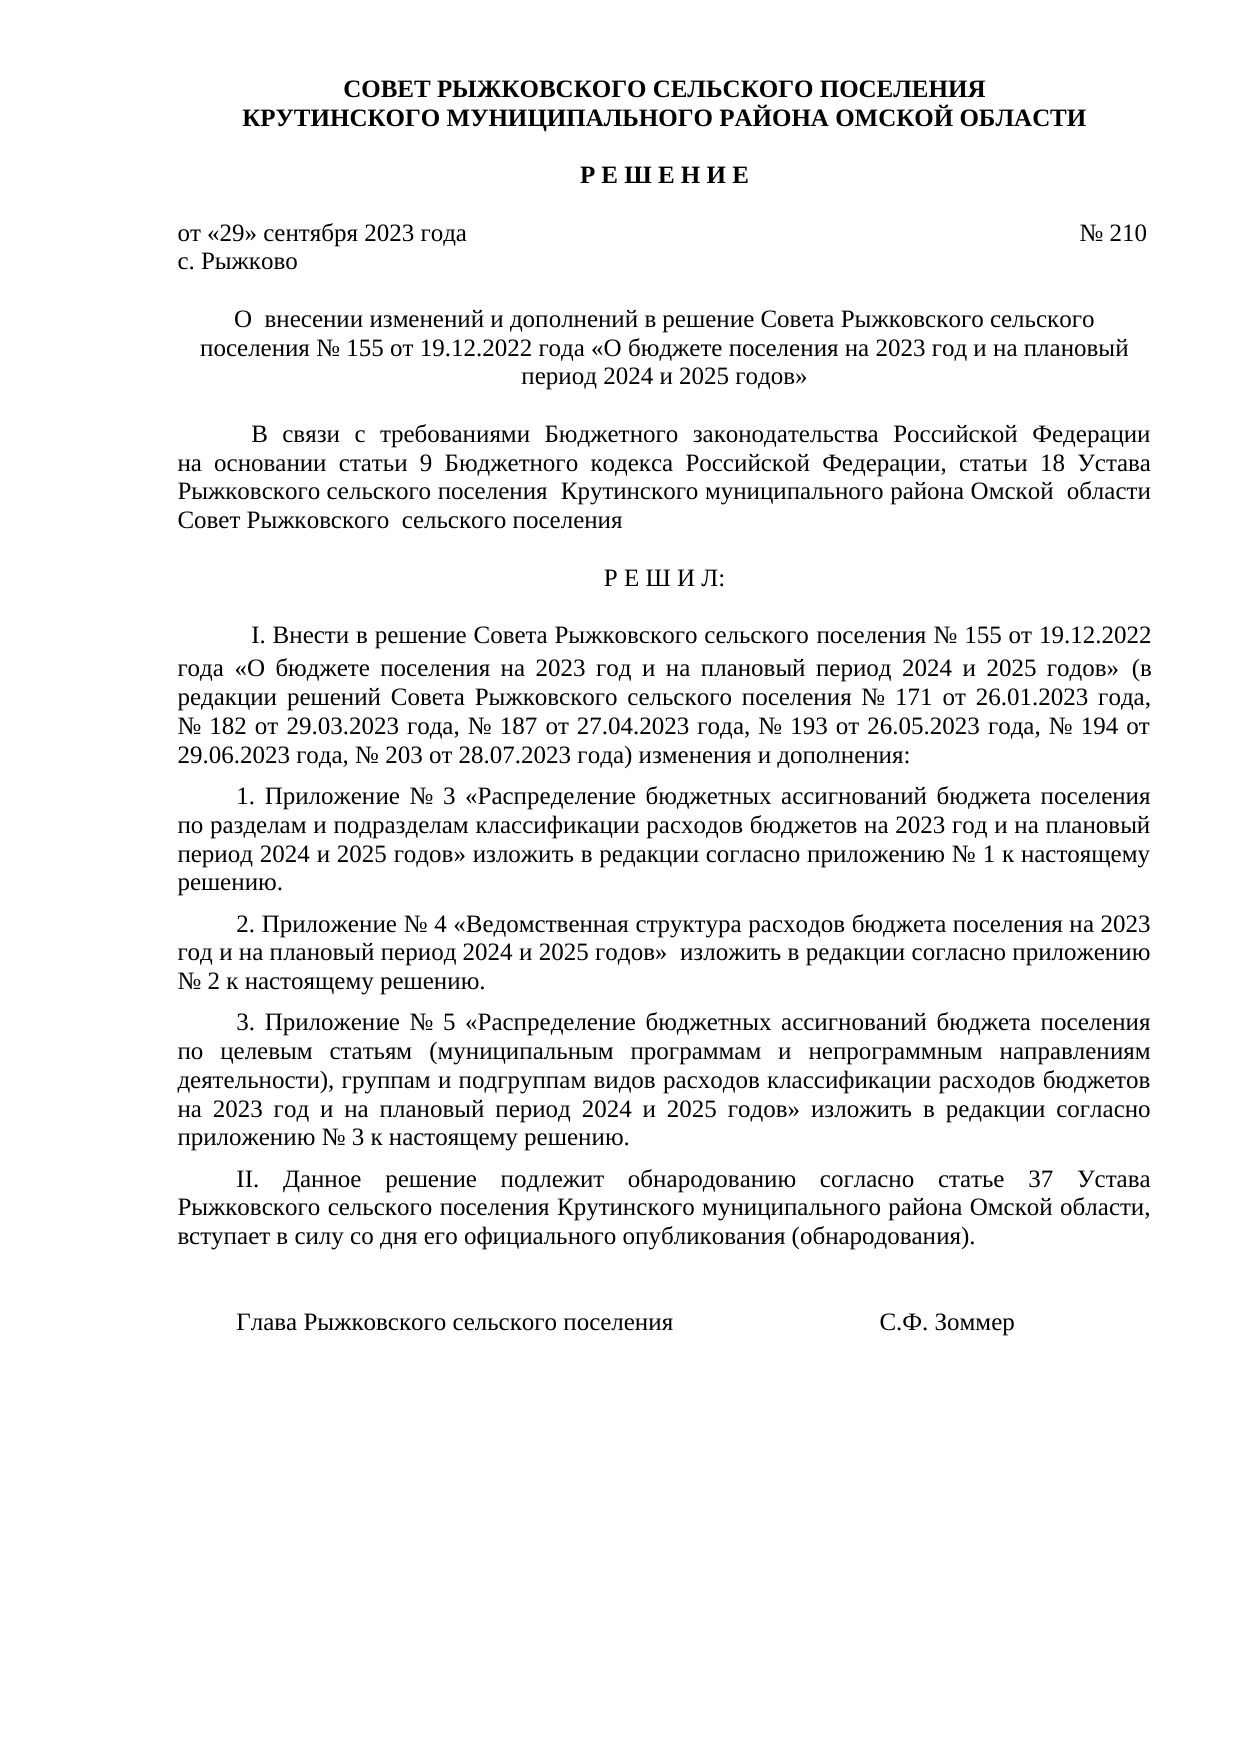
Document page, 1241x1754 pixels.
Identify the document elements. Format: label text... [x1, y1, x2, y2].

text от «29» сентября 2023 года № 210 [177, 218, 1152, 246]
title О внесении изменений и дополнений в решение Совета Рыжковского сельского поселения № 155 от 19.12.2022 года «О бюджете поселения на 2023 год и на плановый период 2024 и 2025 годов» [177, 304, 1152, 390]
list 1. Приложение № 3 «Распределение бюджетных ассигнований бюджета поселения по разделам и подразделам классификации расходов бюджетов на 2023 год и на плановый период 2024 и 2025 годов» изложить в редакции согласно приложению № 1 к настоящему решению. [177, 781, 1152, 896]
title В связи с требованиями Бюджетного законодательства Российской Федерации на основании статьи 9 Бюджетного кодекса Российской Федерации, статьи 18 Устава Рыжковского сельского поселения Крутинского муниципального района Омской области Совет Рыжковского сельского поселения [177, 419, 1152, 534]
title СОВЕТ РЫЖКОВСКОГО СЕЛЬСКОГО ПОСЕЛЕНИЯ [177, 74, 1152, 103]
text Р Е Ш Е Н И Е [177, 160, 1152, 189]
list 2. Приложение № 4 «Ведомственная структура расходов бюджета поселения на 2023 год и на плановый период 2024 и 2025 годов» изложить в редакции согласно приложению № 2 к настоящему решению. [177, 909, 1152, 995]
text КРУТИНСКОГО МУНИЦИПАЛЬНОГО РАЙОНА ОМСКОЙ ОБЛАСТИ [177, 103, 1152, 131]
text Глава Рыжковского сельского поселения С.Ф. Зоммер [177, 1307, 1152, 1336]
list 3. Приложение № 5 «Распределение бюджетных ассигнований бюджета поселения по целевым статьям (муниципальным программам и непрограммным направлениям деятельности), группам и подгруппам видов расходов классификации расходов бюджетов на 2023 год и на плановый период 2024 и 2025 годов» изложить в редакции согласно приложению № 3 к настоящему решению. [177, 1007, 1152, 1151]
title Р Е Ш И Л: [177, 563, 1152, 591]
text II. Данное решение подлежит обнародованию согласно статье 37 Устава Рыжковского сельского поселения Крутинского муниципального района Омской области, вступает в силу со дня его официального опубликования (обнародования). [177, 1164, 1152, 1250]
text с. Рыжково [177, 246, 1152, 275]
text I. Внести в решение Совета Рыжковского сельского поселения № 155 от 19.12.2022 года «О бюджете поселения на 2023 год и на плановый период 2024 и 2025 годов» (в редакции решений Совета Рыжковского сельского поселения № 171 от 26.01.2023 года, № 182 от 29.03.2023 года, № 187 от 27.04.2023 года, № 193 от 26.05.2023 года, № 194 от 29.06.2023 года, № 203 от 28.07.2023 года) изменения и дополнения: [177, 620, 1152, 769]
